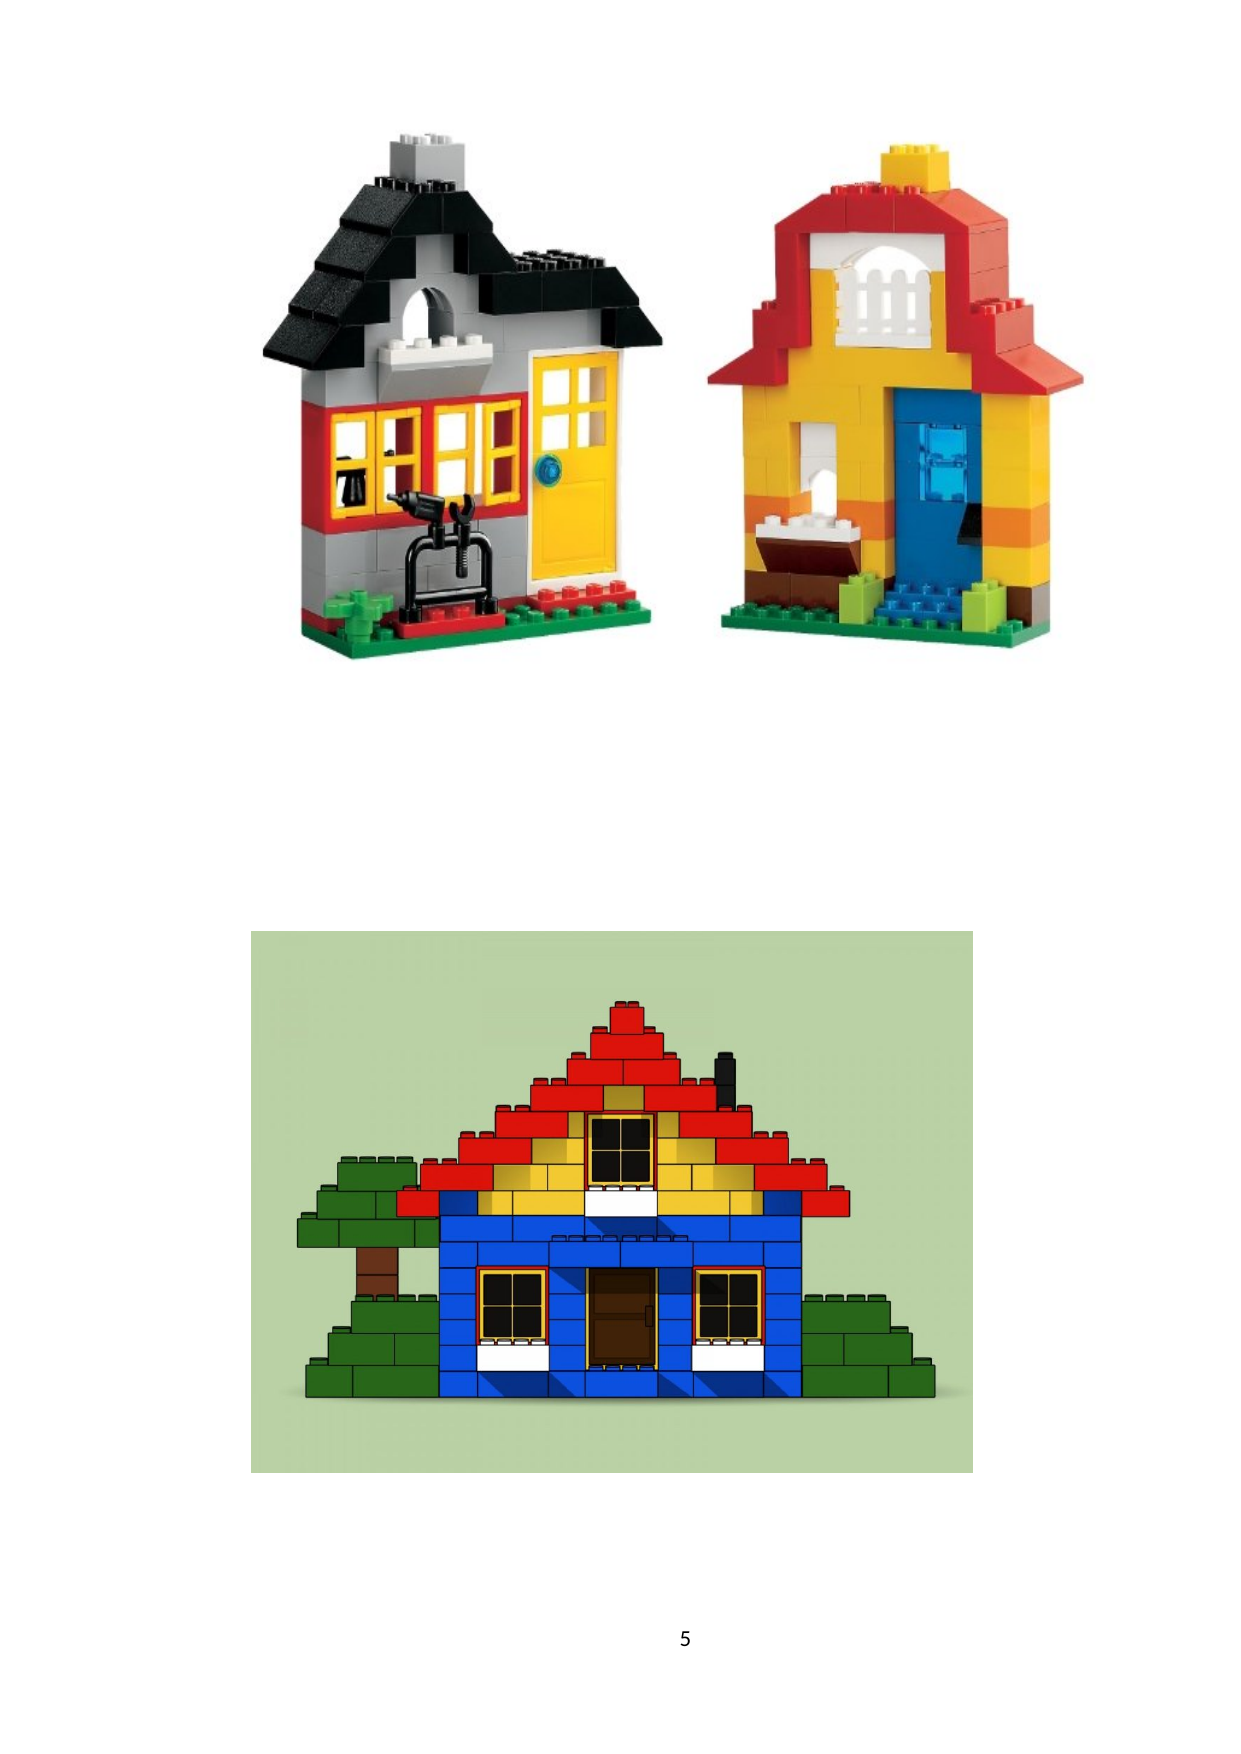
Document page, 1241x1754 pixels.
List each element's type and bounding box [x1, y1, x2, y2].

picture [251, 931, 973, 1473]
picture [251, 118, 1096, 675]
